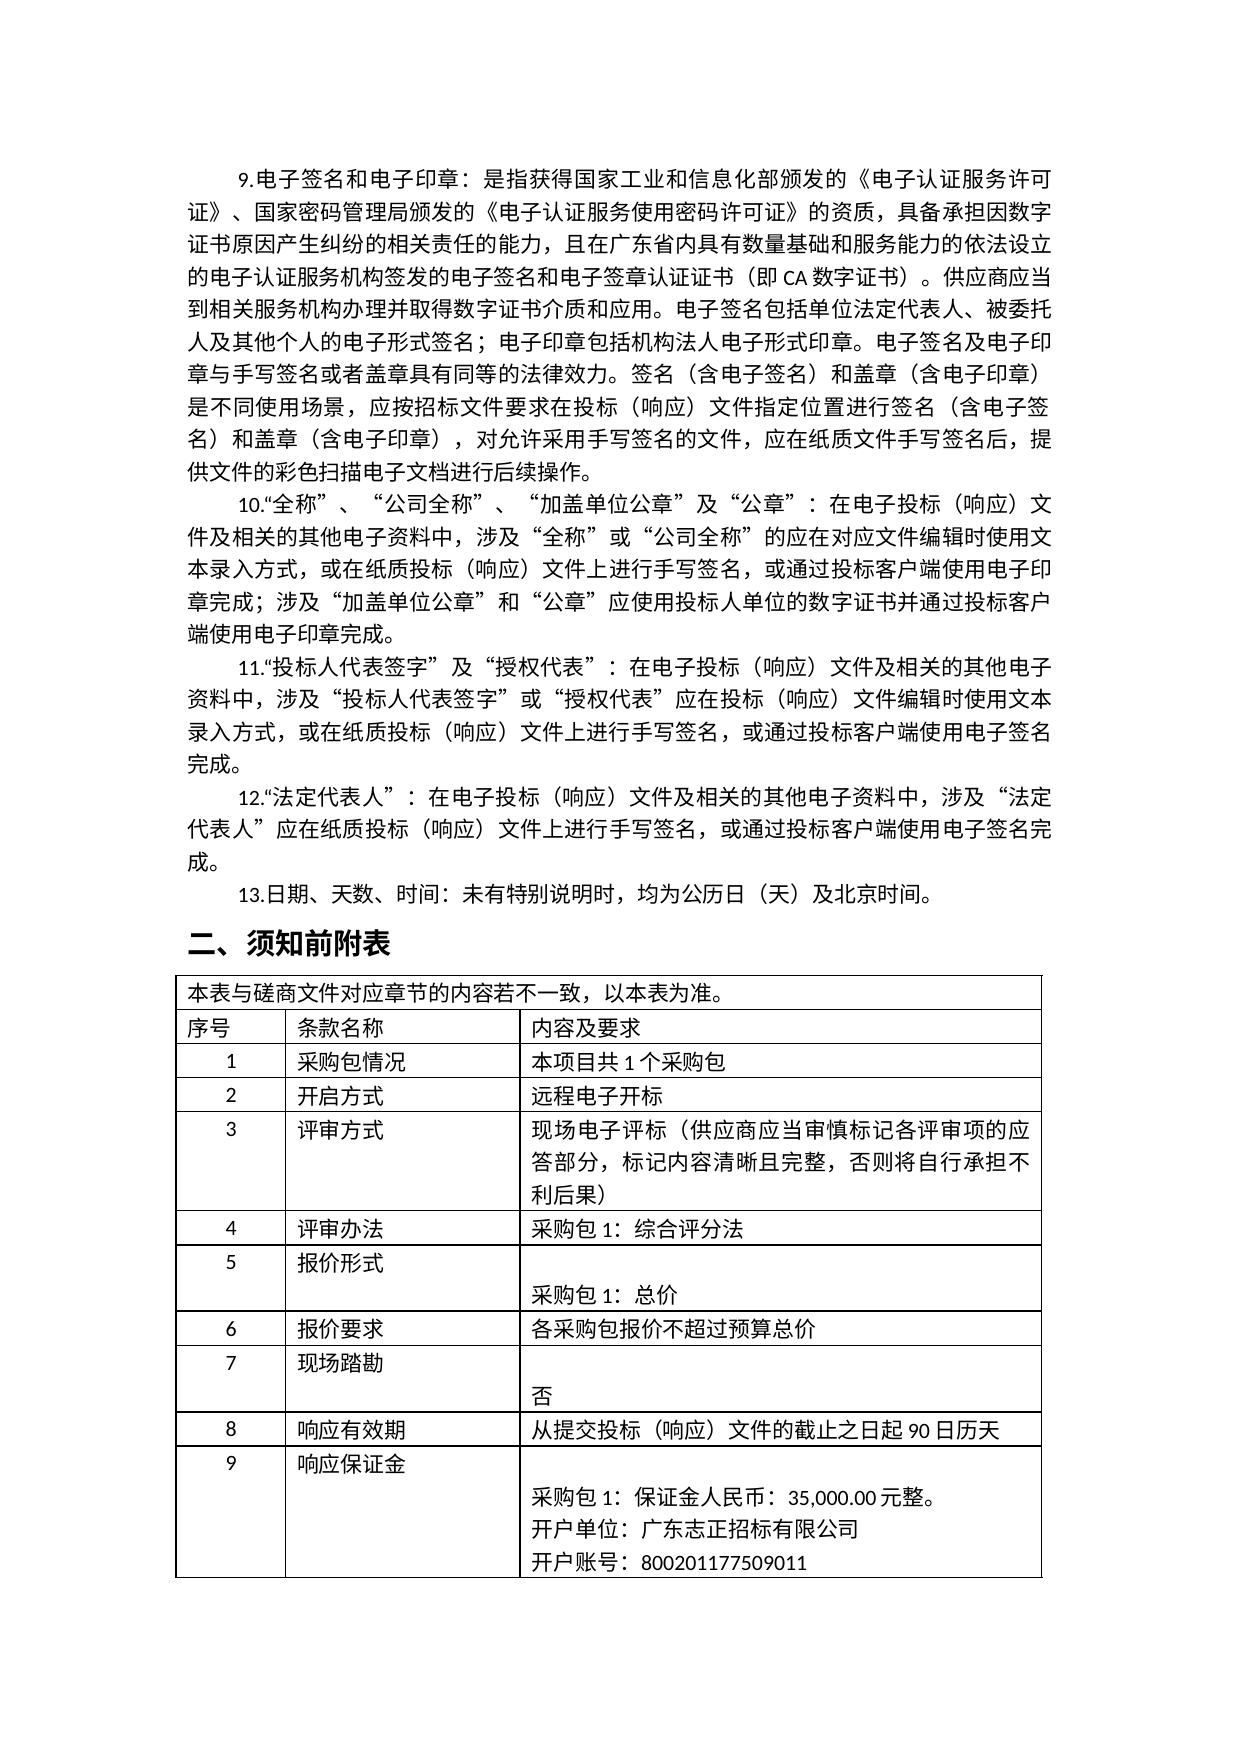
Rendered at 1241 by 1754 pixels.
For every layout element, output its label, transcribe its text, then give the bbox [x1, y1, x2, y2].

table_cell 7 [177, 1346, 285, 1411]
text 9.电子签名和电子印章：是指获得国家工业和信息化部颁发的《电子认证服务许可证》、国家密码管理局颁发的《电子认证服务使用密码许可证》的资质，具备承担因数字证书原因产生纠纷的相关责任的能力，且在广东省内具有数量基础和服务能力的依法设立的电子认证服务机构签发的电子签名和电子签章认证证书（即CA数字证书）。供应商应当到相关服务机构办理并取得数字证书介质和应用。电子签名包括单位法定代表人、被委托人及其他个人的电子形式签名；电子印章包括机构法人电子形式印章。电子签名及电子印章与手写签名或者盖章具有同等的法律效力。签名（含电子签名）和盖章（含电子印章）是不同使用场景，应按招标文件要求在投标（响应）文件指定位置进行签名（含电子签名）和盖章（含电子印章），对允许采用手写签名的文件，应在纸质文件手写签名后，提供文件的彩色扫描电子文档进行后续操作。 [187, 162, 1053, 487]
table_cell 4 [177, 1211, 285, 1244]
table_cell 序号 [177, 1010, 285, 1043]
table_cell 评审方式 [286, 1112, 519, 1210]
text 11.“投标人代表签字”及“授权代表”：在电子投标（响应）文件及相关的其他电子资料中，涉及“投标人代表签字”或“授权代表”应在投标（响应）文件编辑时使用文本录入方式，或在纸质投标（响应）文件上进行手写签名，或通过投标客户端使用电子签名完成。 [187, 649, 1053, 779]
table_cell 采购包情况 [286, 1044, 519, 1077]
text 13.日期、天数、时间：未有特别说明时，均为公历日（天）及北京时间。 [187, 877, 1053, 909]
table_cell 6 [177, 1312, 285, 1344]
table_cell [521, 1447, 1041, 1577]
table_cell 现场电子评标（供应商应当审慎标记各评审项的应答部分，标记内容清晰且完整，否则将自行承担不利后果） [521, 1112, 1041, 1210]
table_cell 采购包1：综合评分法 [521, 1211, 1041, 1244]
table_cell 采购包1：总价 [521, 1246, 1041, 1310]
table_cell 报价要求 [286, 1312, 519, 1344]
table_cell 现场踏勘 [286, 1346, 519, 1411]
table_cell 1 [177, 1044, 285, 1077]
text 10.“全称”、“公司全称”、“加盖单位公章”及“公章”：在电子投标（响应）文件及相关的其他电子资料中，涉及“全称”或“公司全称”的应在对应文件编辑时使用文本录入方式，或在纸质投标（响应）文件上进行手写签名，或通过投标客户端使用电子印章完成；涉及“加盖单位公章”和“公章”应使用投标人单位的数字证书并通过投标客户端使用电子印章完成。 [187, 487, 1053, 649]
text 二、须知前附表 [187, 909, 1053, 974]
table_cell 3 [177, 1112, 285, 1210]
table_cell 条款名称 [286, 1010, 519, 1043]
table_cell 否 [521, 1346, 1041, 1411]
table_cell 2 [177, 1078, 285, 1111]
table_cell 本项目共1个采购包 [521, 1044, 1041, 1077]
table_cell 响应保证金 [286, 1447, 519, 1577]
table_cell 响应有效期 [286, 1413, 519, 1445]
table_cell 各采购包报价不超过预算总价 [521, 1312, 1041, 1344]
table_cell 开启方式 [286, 1078, 519, 1111]
table_cell 评审办法 [286, 1211, 519, 1244]
table_cell 内容及要求 [521, 1010, 1041, 1043]
table_header 本表与磋商文件对应章节的内容若不一致，以本表为准。 [177, 976, 1041, 1008]
table_cell 5 [177, 1246, 285, 1310]
table_cell 报价形式 [286, 1246, 519, 1310]
table_cell 远程电子开标 [521, 1078, 1041, 1111]
table_cell 8 [177, 1413, 285, 1445]
text 12.“法定代表人”：在电子投标（响应）文件及相关的其他电子资料中，涉及“法定代表人”应在纸质投标（响应）文件上进行手写签名，或通过投标客户端使用电子签名完成。 [187, 779, 1053, 877]
table_cell 从提交投标（响应）文件的截止之日起90日历天 [521, 1413, 1041, 1445]
table_cell 9 [177, 1447, 285, 1577]
